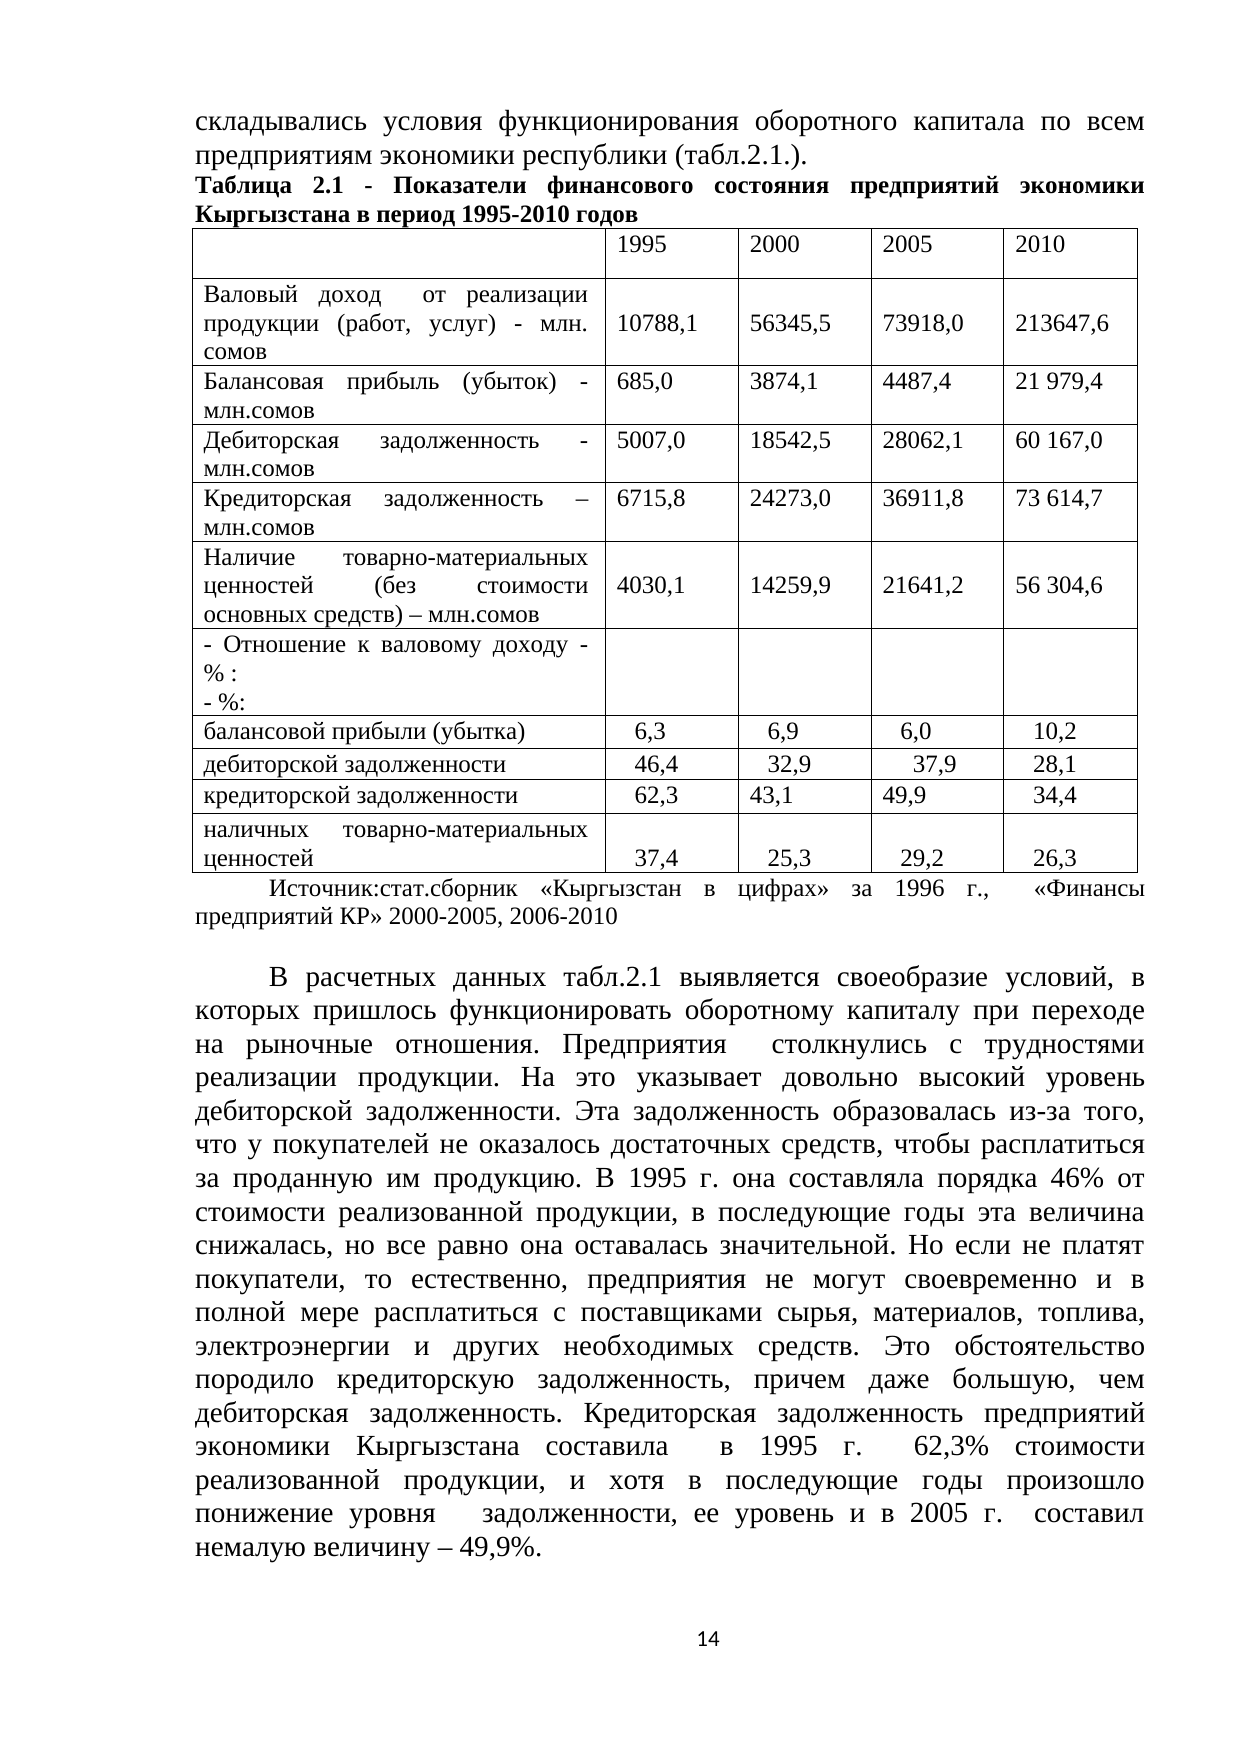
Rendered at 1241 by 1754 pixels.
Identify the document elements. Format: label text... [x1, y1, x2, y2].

table_cell 14259,9 [739, 542, 871, 628]
table_cell Наличие товарно-материальных ценностей (без стоимости основных средств) – млн.сомов [193, 542, 605, 628]
table_cell 10,2 [1004, 716, 1137, 748]
table_cell 26,3 [1004, 814, 1137, 872]
text В расчетных данных табл.2.1 выявляется своеобразие условий, в которых пришлось функционировать оборотному капиталу при переходе на рыночные отношения. Предприятия столкнулись с трудностями реализации продукции. На это указывает довольно высокий уровень дебиторской задолженности. Эта задолженность образовалась из-за того, что у покупателей не оказалось достаточных средств, чтобы расплатиться за проданную им продукцию. В 1995 г. она составляла порядка 46% от стоимости реализованной продукции, в последующие годы эта величина снижалась, но все равно она оставалась значительной. Но если не платят покупатели, то естественно, предприятия не могут своевременно и в полной мере расплатиться с поставщиками сырья, материалов, топлива, электроэнергии и других необходимых средств. Это обстоятельство породило кредиторскую задолженность, причем даже большую, чем дебиторская задолженность. Кредиторская задолженность предприятий экономики Кыргызстана составила в 1995 г. 62,3% стоимости реализованной продукции, и хотя в последующие годы произошло понижение уровня задолженности, ее уровень и в 2005 г. составил немалую величину – 49,9%. [195, 959, 1146, 1563]
table_cell 6,0 [872, 716, 1003, 748]
table_cell 28,1 [1004, 749, 1137, 779]
table_cell [872, 629, 1003, 715]
table_cell 32,9 [739, 749, 871, 779]
table_cell Дебиторская задолженность -млн.сомов [193, 425, 605, 482]
table_cell 29,2 [872, 814, 1003, 872]
table_cell - Отношение к валовому доходу - % : - Отношение к валовому доходу - %: [193, 629, 605, 715]
table_header 2005 [872, 229, 1003, 278]
table_cell кредиторской задолженности [193, 780, 605, 813]
table_cell 46,4 [606, 749, 738, 779]
table_cell 62,3 [606, 780, 738, 813]
table_cell 5007,0 [606, 425, 738, 482]
table_cell [606, 629, 738, 715]
table_cell 49,9 [872, 780, 1003, 813]
table_cell 6,3 [606, 716, 738, 748]
text Источник:стат.сборник «Кыргызстан в цифрах» за 1996 г., «Финансы предприятий КР» 2000-2005, 2006-2010 [195, 873, 1146, 930]
table_cell [1004, 629, 1137, 715]
table_header 2000 [739, 229, 871, 278]
table_cell 685,0 [606, 366, 738, 424]
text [195, 103, 1146, 171]
table_cell 21641,2 [872, 542, 1003, 628]
table_cell Балансовая прибыль (убыток) - млн.сомов [193, 366, 605, 424]
table_cell 37,9 [872, 749, 1003, 779]
table_header 2010 [1004, 229, 1137, 278]
table_cell 34,4 [1004, 780, 1137, 813]
text Таблица 2.1 - Показатели финансового состояния предприятий экономики Кыргызстана в период 1995-2010 годов [195, 171, 1146, 228]
table_cell 25,3 [739, 814, 871, 872]
table_cell 43,1 [739, 780, 871, 813]
table_cell 6715,8 [606, 483, 738, 541]
table_cell 213647,6 [1004, 279, 1137, 365]
table_cell дебиторской задолженности [193, 749, 605, 779]
table_header 1995 [606, 229, 738, 278]
table_cell 4030,1 [606, 542, 738, 628]
table_cell 36911,8 [872, 483, 1003, 541]
table_cell 56 304,6 [1004, 542, 1137, 628]
table_cell балансовой прибыли (убытка) [193, 716, 605, 748]
table_cell 3874,1 [739, 366, 871, 424]
table_cell 56345,5 [739, 279, 871, 365]
table_cell 73 614,7 [1004, 483, 1137, 541]
table_cell 6,9 [739, 716, 871, 748]
table_cell 24273,0 [739, 483, 871, 541]
table_cell [739, 629, 871, 715]
table_cell Валовый доход от реализации продукции (работ, услуг) - млн. сомов [193, 279, 605, 365]
table_header [193, 229, 605, 278]
table_cell 60 167,0 [1004, 425, 1137, 482]
table_cell 4487,4 [872, 366, 1003, 424]
table_cell Кредиторская задолженность – млн.сомов [193, 483, 605, 541]
table_cell 73918,0 [872, 279, 1003, 365]
table_cell 21 979,4 [1004, 366, 1137, 424]
table_cell 28062,1 [872, 425, 1003, 482]
table_cell 18542,5 [739, 425, 871, 482]
table_cell 10788,1 [606, 279, 738, 365]
table_cell наличных товарно-материальных ценностей [193, 814, 605, 872]
table_cell 37,4 [606, 814, 738, 872]
